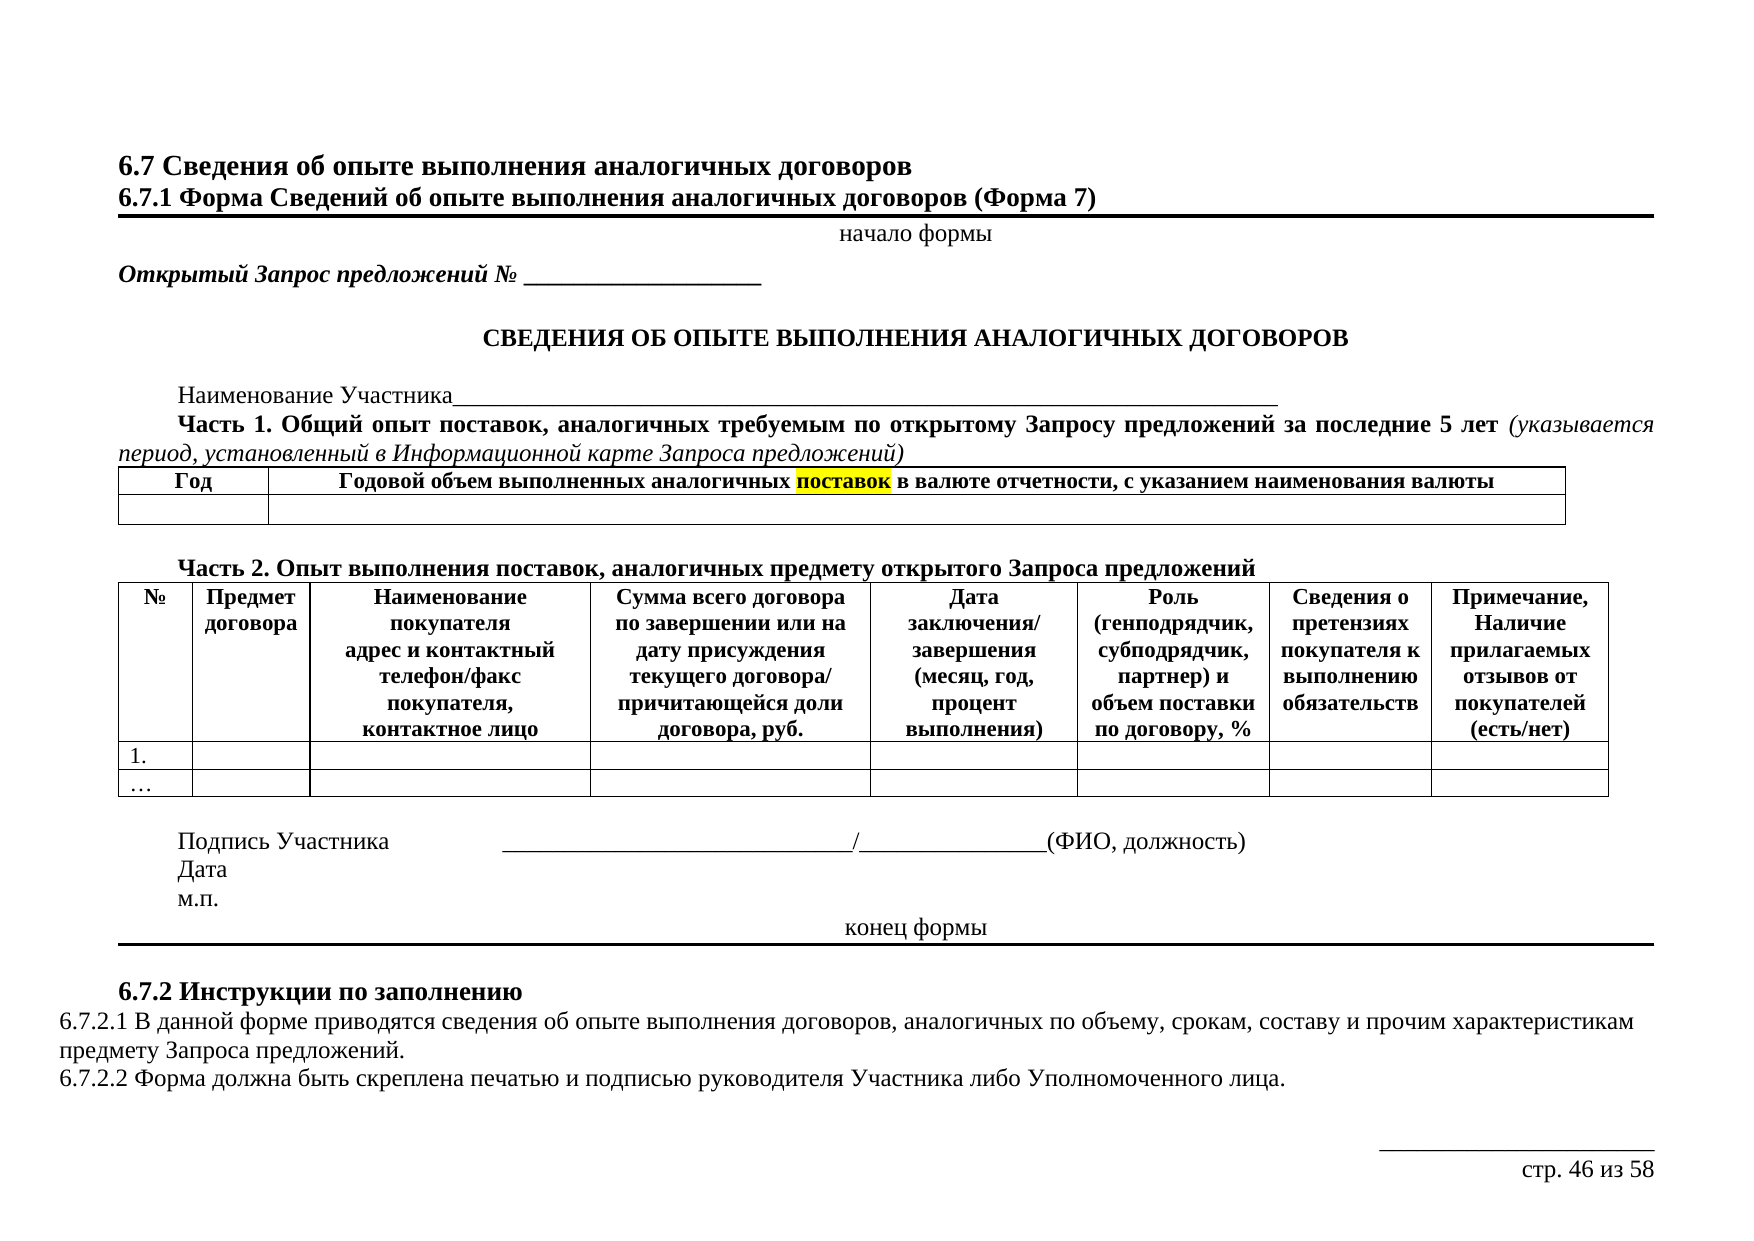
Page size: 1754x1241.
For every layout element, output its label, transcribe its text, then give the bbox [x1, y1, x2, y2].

text Наименование Участника__________________________________________________________________ [118, 380, 1654, 409]
subtitle 6.7 Сведения об опыте выполнения аналогичных договоров [118, 148, 1654, 181]
table_cell [193, 770, 309, 796]
text СВЕДЕНИЯ ОБ ОПЫТЕ ВЫПОЛНЕНИЯ АНАЛОГИЧНЫХ ДОГОВОРОВ [118, 323, 1654, 351]
text 6.7.2.1 В данной форме приводятся сведения об опыте выполнения договоров, аналогичных по объему, срокам, составу и прочим характеристикам предмету Запроса предложений. [59, 1006, 1654, 1063]
table_cell [311, 742, 590, 769]
table_cell … [119, 770, 192, 796]
table_header Предмет договора [193, 583, 309, 741]
table_cell [1270, 770, 1431, 796]
table_header Примечание, Наличие прилагаемых отзывов от покупателей (есть/нет) [1432, 583, 1608, 741]
text Подпись Участника ____________________________/_______________(ФИО, должность) [118, 826, 1654, 854]
table_cell [871, 742, 1077, 769]
table_cell [311, 770, 590, 796]
table_header № [119, 583, 192, 741]
table_cell [269, 495, 1565, 523]
table_cell [591, 770, 870, 796]
table_cell 1. [119, 742, 192, 769]
table_cell [591, 742, 870, 769]
table_cell [193, 742, 309, 769]
table_header Годовой объем выполненных аналогичных поставок в валюте отчетности, с указанием наименования валюты [891, 468, 1565, 494]
table_cell [119, 495, 268, 523]
text Открытый Запрос предложений № ___________________ [59, 259, 1654, 288]
table_cell [871, 770, 1077, 796]
text Часть 2. Опыт выполнения поставок, аналогичных предмету открытого Запроса предложений [118, 553, 1654, 582]
text начало формы [118, 218, 1654, 246]
table_cell [1078, 742, 1269, 769]
subtitle 6.7.1 Форма Сведений об опыте выполнения аналогичных договоров (Форма 7) [118, 181, 1654, 214]
table_cell [1432, 742, 1608, 769]
table_cell [1270, 742, 1431, 769]
table_header Сумма всего договора по завершении или на дату присуждения текущего договора/ причитающейся доли договора, руб. [591, 583, 870, 741]
table_header Наименование покупателя адрес и контактный телефон/факс покупателя, контактное лицо [311, 583, 590, 741]
table_header Роль (генподрядчик, субподрядчик, партнер) и объем поставки по договору, % [1078, 583, 1269, 741]
table_header Дата заключения/ завершения (месяц, год, процент выполнения) [871, 583, 1077, 741]
table_header Годовой объем выполненных аналогичных поставок в валюте отчетности, с указанием наименования валюты [269, 468, 796, 494]
table_header Сведения о претензиях покупателя к выполнению обязательств [1270, 583, 1431, 741]
text конец формы [118, 912, 1654, 943]
text 6.7.2.2 Форма должна быть скреплена печатью и подписью руководителя Участника либо Уполномоченного лица. [59, 1063, 1654, 1092]
text Часть 1. Общий опыт поставок, аналогичных требуемым по открытому Запросу предложений за последние 5 лет (указывается период, установленный в Информационной карте Запроса предложений) [118, 409, 1654, 466]
text Дата [118, 854, 1654, 883]
text м.п. [118, 883, 1654, 912]
subtitle 6.7.2 Инструкции по заполнению [59, 975, 1654, 1006]
table_cell [1078, 770, 1269, 796]
table_header Год [119, 468, 268, 494]
table_cell [1432, 770, 1608, 796]
